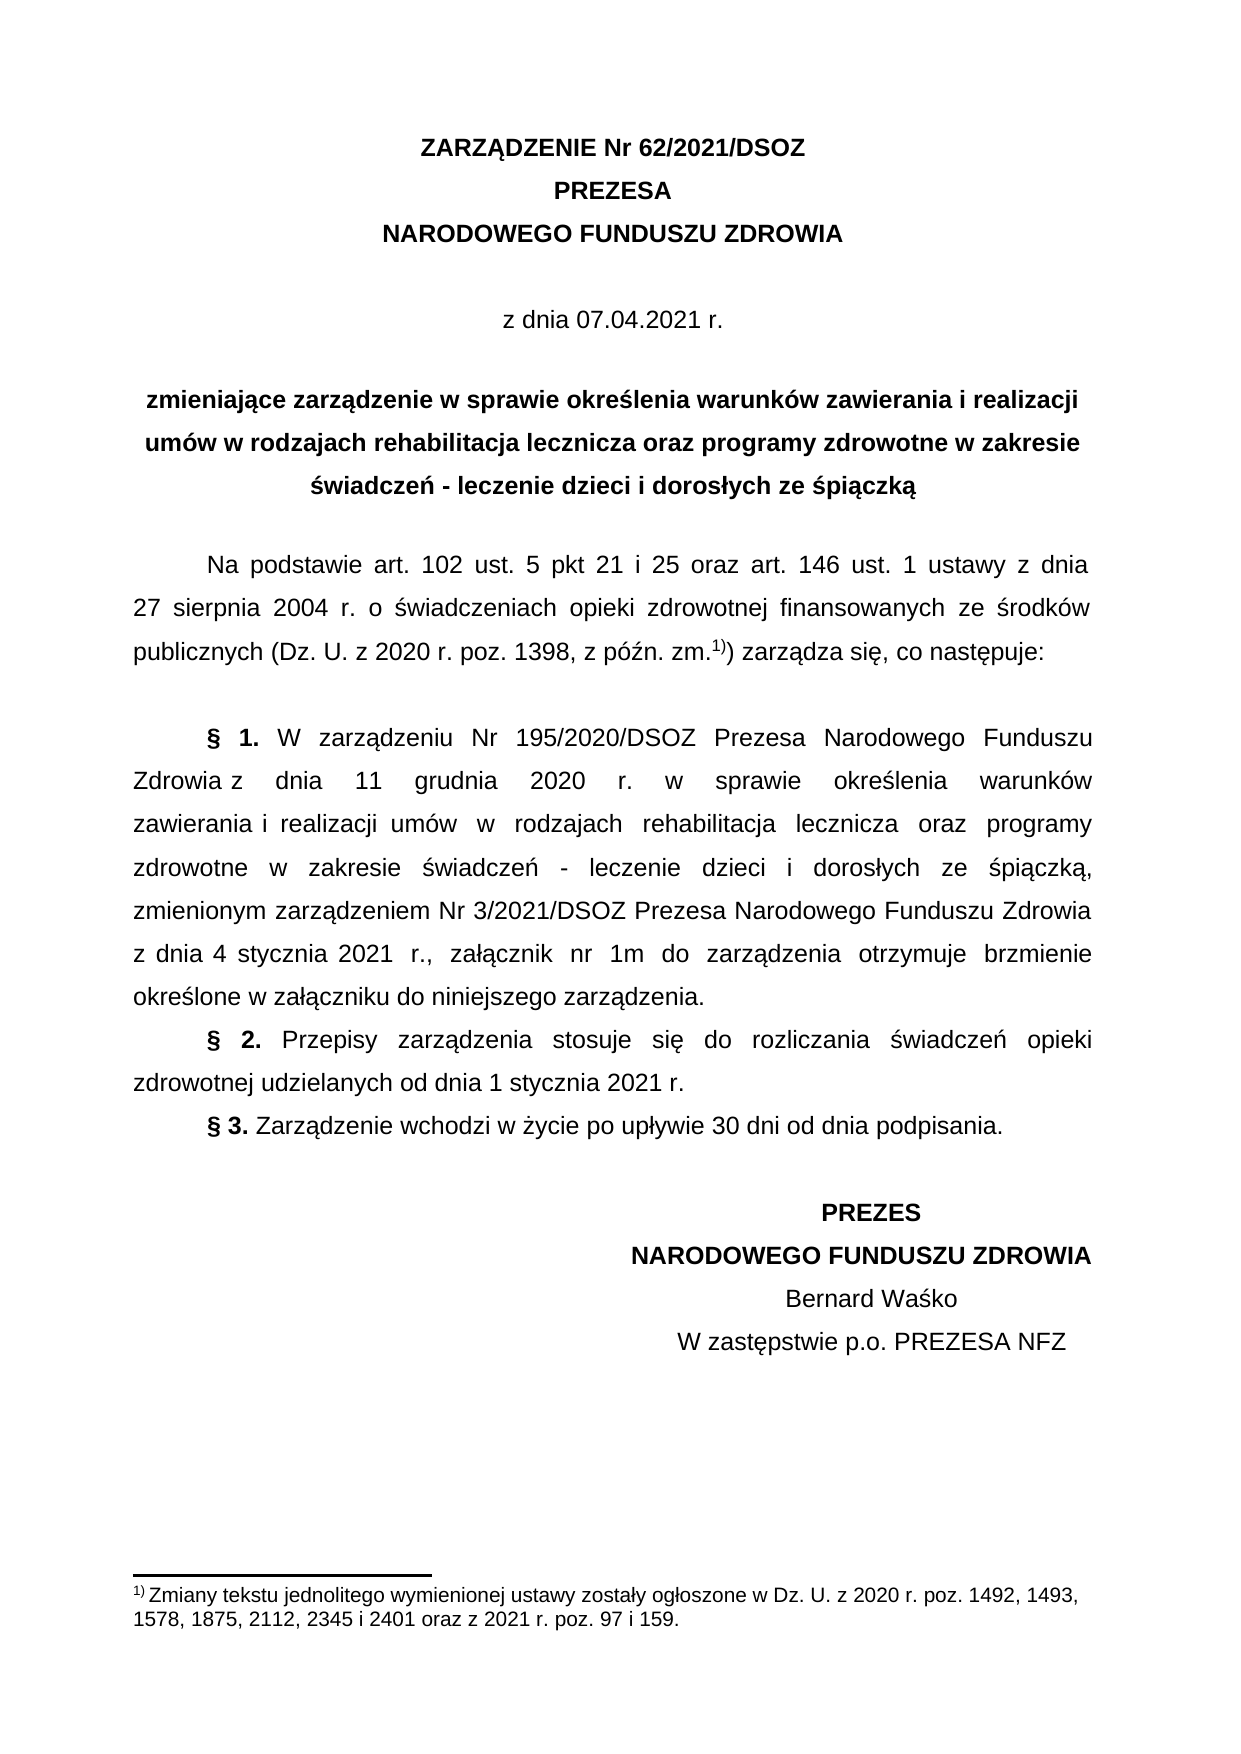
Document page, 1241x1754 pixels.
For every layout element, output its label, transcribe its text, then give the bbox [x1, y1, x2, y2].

text Na podstawie art. 102 ust. 5 pkt 21 i 25 oraz art. 146 ust. 1 ustawy z dnia [207, 550, 1105, 579]
subtitle zmieniające zarządzenie w sprawie określenia warunków zawierania i realizacji umów w rodzajach rehabilitacja lecznicza oraz programy zdrowotne w zakresie świadczeń - leczenie dzieci i dorosłych ze śpiączką [144, 385, 1081, 500]
subtitle PREZES NARODOWEGO FUNDUSZU ZDROWIA [631, 1198, 1105, 1269]
text § 1. W zarządzeniu Nr 195/2020/DSOZ Prezesa Narodowego Funduszu Zdrowia z dnia 11 grudnia 2020 r. w sprawie określenia warunków zawierania i realizacji umów w rodzajach rehabilitacja lecznicza oraz programy zdrowotne w zakresie świadczeń - leczenie dzieci i dorosłych ze śpiączką, zmienionym zarządzeniem Nr 3/2021/DSOZ Prezesa Narodowego Funduszu Zdrowia z dnia 4 stycznia 2021 r., załącznik nr 1m do zarządzenia otrzymuje brzmienie określone w załączniku do niniejszego zarządzenia. [133, 723, 1093, 1011]
text § 3. Zarządzenie wchodzi w życie po upływie 30 dni od dnia podpisania. [207, 1111, 1105, 1140]
text § 2. Przepisy zarządzenia stosuje się do rozliczania świadczeń opieki zdrowotnej udzielanych od dnia 1 stycznia 2021 r. [133, 1025, 1093, 1097]
text publicznych (Dz. U. z 2020 r. poz. 1398, z późn. zm.1)) zarządza się, co następuje: [133, 636, 1105, 666]
subtitle ZARZĄDZENIE Nr 62/2021/DSOZ PREZESA [380, 133, 845, 205]
text 27 sierpnia 2004 r. o świadczeniach opieki zdrowotnej finansowanych ze środków [133, 593, 1105, 622]
text Bernard Waśko [675, 1284, 1068, 1313]
text 1) Zmiany tekstu jednolitego wymienionej ustawy zostały ogłoszone w Dz. U. z 2020 r. poz. 1492, 1493, 1578, 1875, 2112, 2345 i 2401 oraz z 2021 r. poz. 97 i 159. [133, 1576, 1105, 1631]
text NARODOWEGO FUNDUSZU ZDROWIA [380, 219, 845, 248]
text z dnia 07.04.2021 r. [380, 306, 845, 334]
text W zastępstwie p.o. PREZESA NFZ [675, 1327, 1068, 1356]
